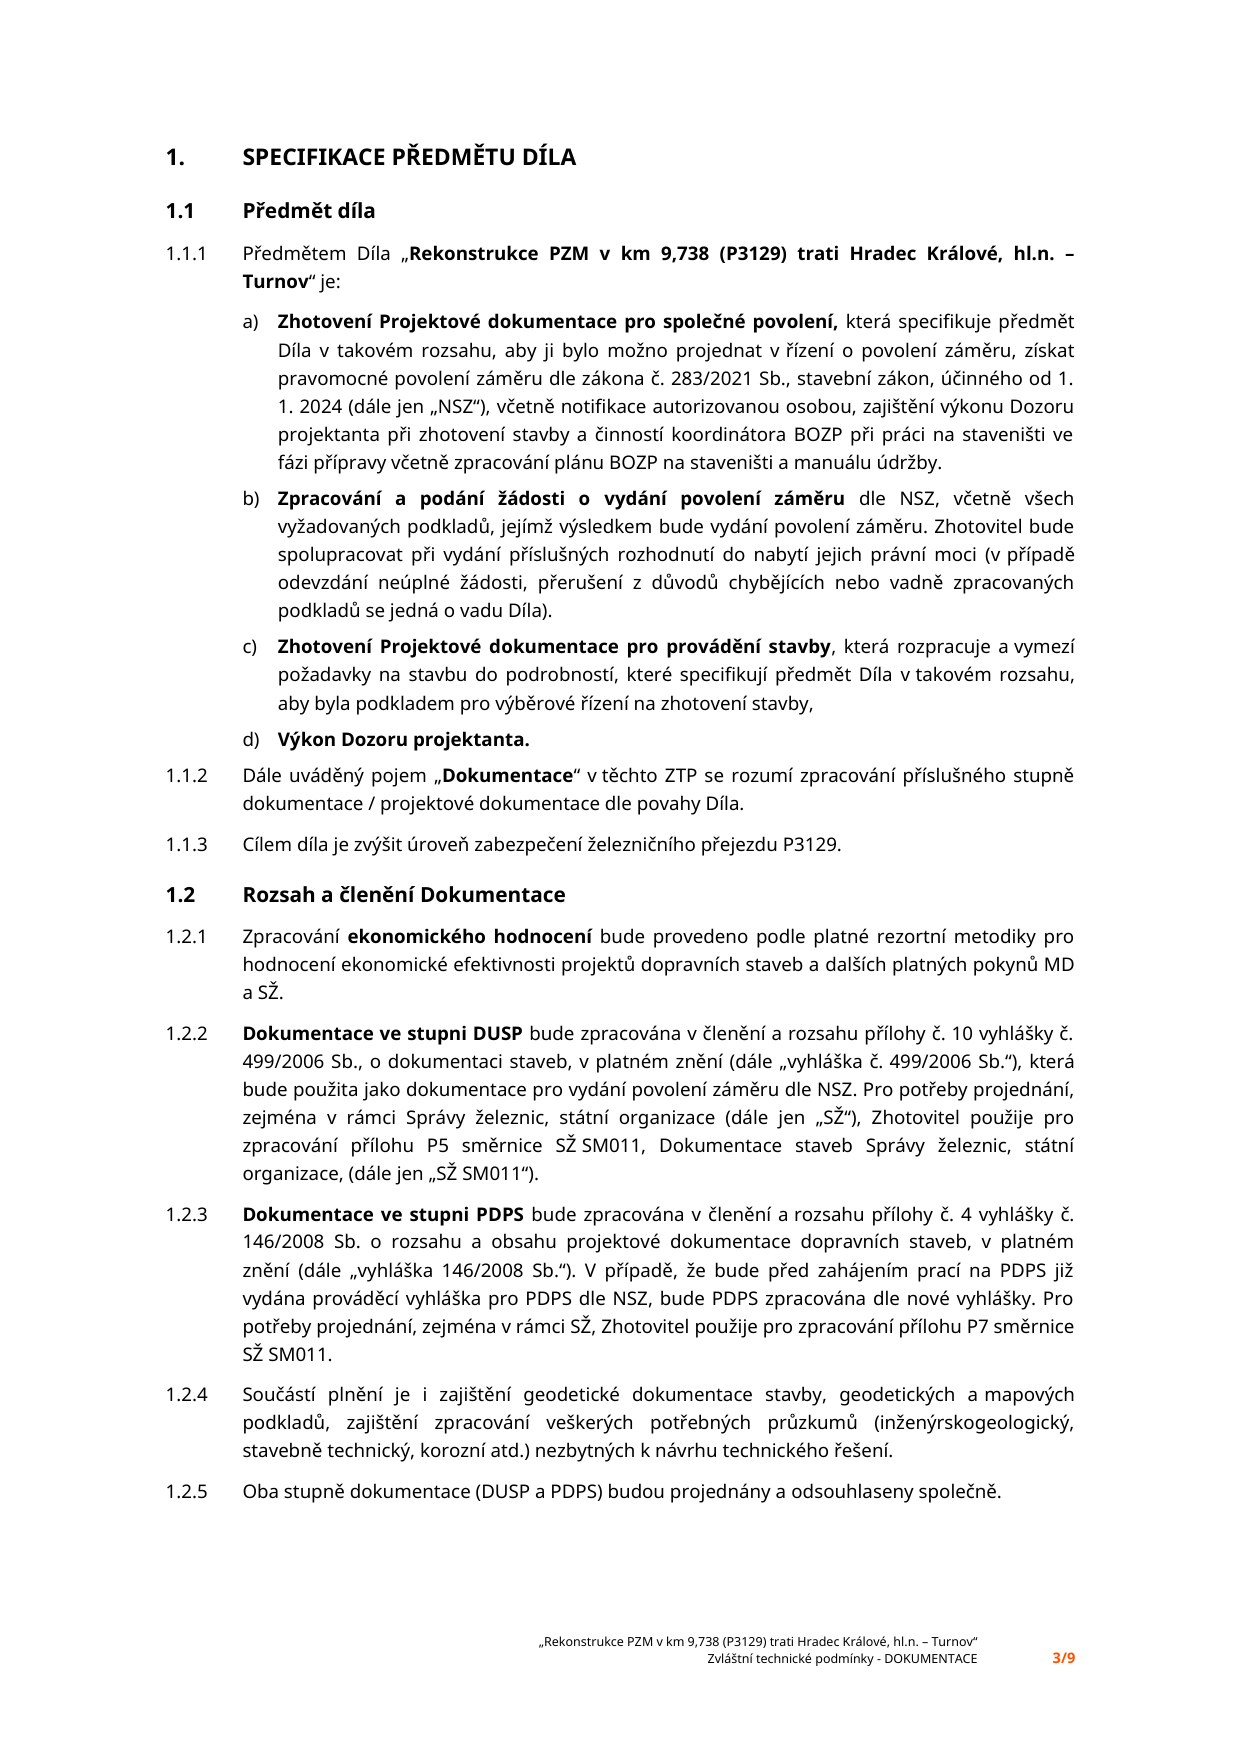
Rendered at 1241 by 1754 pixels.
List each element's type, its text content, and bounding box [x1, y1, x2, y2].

text Zpracování ekonomického hodnocení bude provedeno podle platné rezortní metodiky pro hodnocení ekonomické efektivnosti projektů dopravních staveb a dalších platných pokynů MD a SŽ. [165, 924, 1075, 1005]
text Zhotovení Projektové dokumentace pro provádění stavby, která rozpracuje a vymezí požadavky na stavbu do podrobností, které specifikují předmět Díla v takovém rozsahu, aby byla podkladem pro výběrové řízení na zhotovení stavby, [242, 634, 1075, 715]
text Dokumentace ve stupni PDPS bude zpracována v členění a rozsahu přílohy č. 4 vyhlášky č. 146/2008 Sb. o rozsahu a obsahu projektové dokumentace dopravních staveb, v platném znění (dále „vyhláška 146/2008 Sb.“). V případě, že bude před zahájením prací na PDPS již vydána prováděcí vyhláška pro PDPS dle NSZ, bude PDPS zpracována dle nové vyhlášky. Pro potřeby projednání, zejména v rámci SŽ, Zhotovitel použije pro zpracování přílohu P7 směrnice SŽ SM011. [165, 1201, 1075, 1366]
text Cílem díla je zvýšit úroveň zabezpečení železničního přejezdu P3129. [165, 831, 1075, 857]
text Výkon Dozoru projektanta. [242, 726, 1075, 752]
text SPECIFIKACE PŘEDMĚTU DÍLA [165, 141, 1075, 173]
text Rozsah a členění Dokumentace [165, 880, 1075, 908]
text Zhotovení Projektové dokumentace pro společné povolení, která specifikuje předmět Díla v takovém rozsahu, aby ji bylo možno projednat v řízení o povolení záměru, získat pravomocné povolení záměru dle zákona č. 283/2021 Sb., stavební zákon, účinného od 1. 1. 2024 (dále jen „NSZ“), včetně notifikace autorizovanou osobou, zajištění výkonu Dozoru projektanta při zhotovení stavby a činností koordinátora BOZP při práci na staveništi ve fázi přípravy včetně zpracování plánu BOZP na staveništi a manuálu údržby. [242, 309, 1075, 474]
text Součástí plnění je i zajištění geodetické dokumentace stavby, geodetických a mapových podkladů, zajištění zpracování veškerých potřebných průzkumů (inženýrskogeologický, stavebně technický, korozní atd.) nezbytných k návrhu technického řešení. [165, 1381, 1075, 1463]
text Zpracování a podání žádosti o vydání povolení záměru dle NSZ, včetně všech vyžadovaných podkladů, jejímž výsledkem bude vydání povolení záměru. Zhotovitel bude spolupracovat při vydání příslušných rozhodnutí do nabytí jejich právní moci (v případě odevzdání neúplné žádosti, přerušení z důvodů chybějících nebo vadně zpracovaných podkladů se jedná o vadu Díla). [242, 485, 1075, 623]
text Předmětem Díla „Rekonstrukce PZM v km 9,738 (P3129) trati Hradec Králové, hl.n. – Turnov“ je: [165, 240, 1075, 294]
text Dále uváděný pojem „Dokumentace“ v těchto ZTP se rozumí zpracování příslušného stupně dokumentace / projektové dokumentace dle povahy Díla. [165, 762, 1075, 816]
text Předmět díla [165, 197, 1075, 225]
text Dokumentace ve stupni DUSP bude zpracována v členění a rozsahu přílohy č. 10 vyhlášky č. 499/2006 Sb., o dokumentaci staveb, v platném znění (dále „vyhláška č. 499/2006 Sb.“), která bude použita jako dokumentace pro vydání povolení záměru dle NSZ. Pro potřeby projednání, zejména v rámci Správy železnic, státní organizace (dále jen „SŽ“), Zhotovitel použije pro zpracování přílohu P5 směrnice SŽ SM011, Dokumentace staveb Správy železnic, státní organizace, (dále jen „SŽ SM011“). [165, 1020, 1075, 1186]
text Oba stupně dokumentace (DUSP a PDPS) budou projednány a odsouhlaseny společně. [165, 1478, 1075, 1503]
